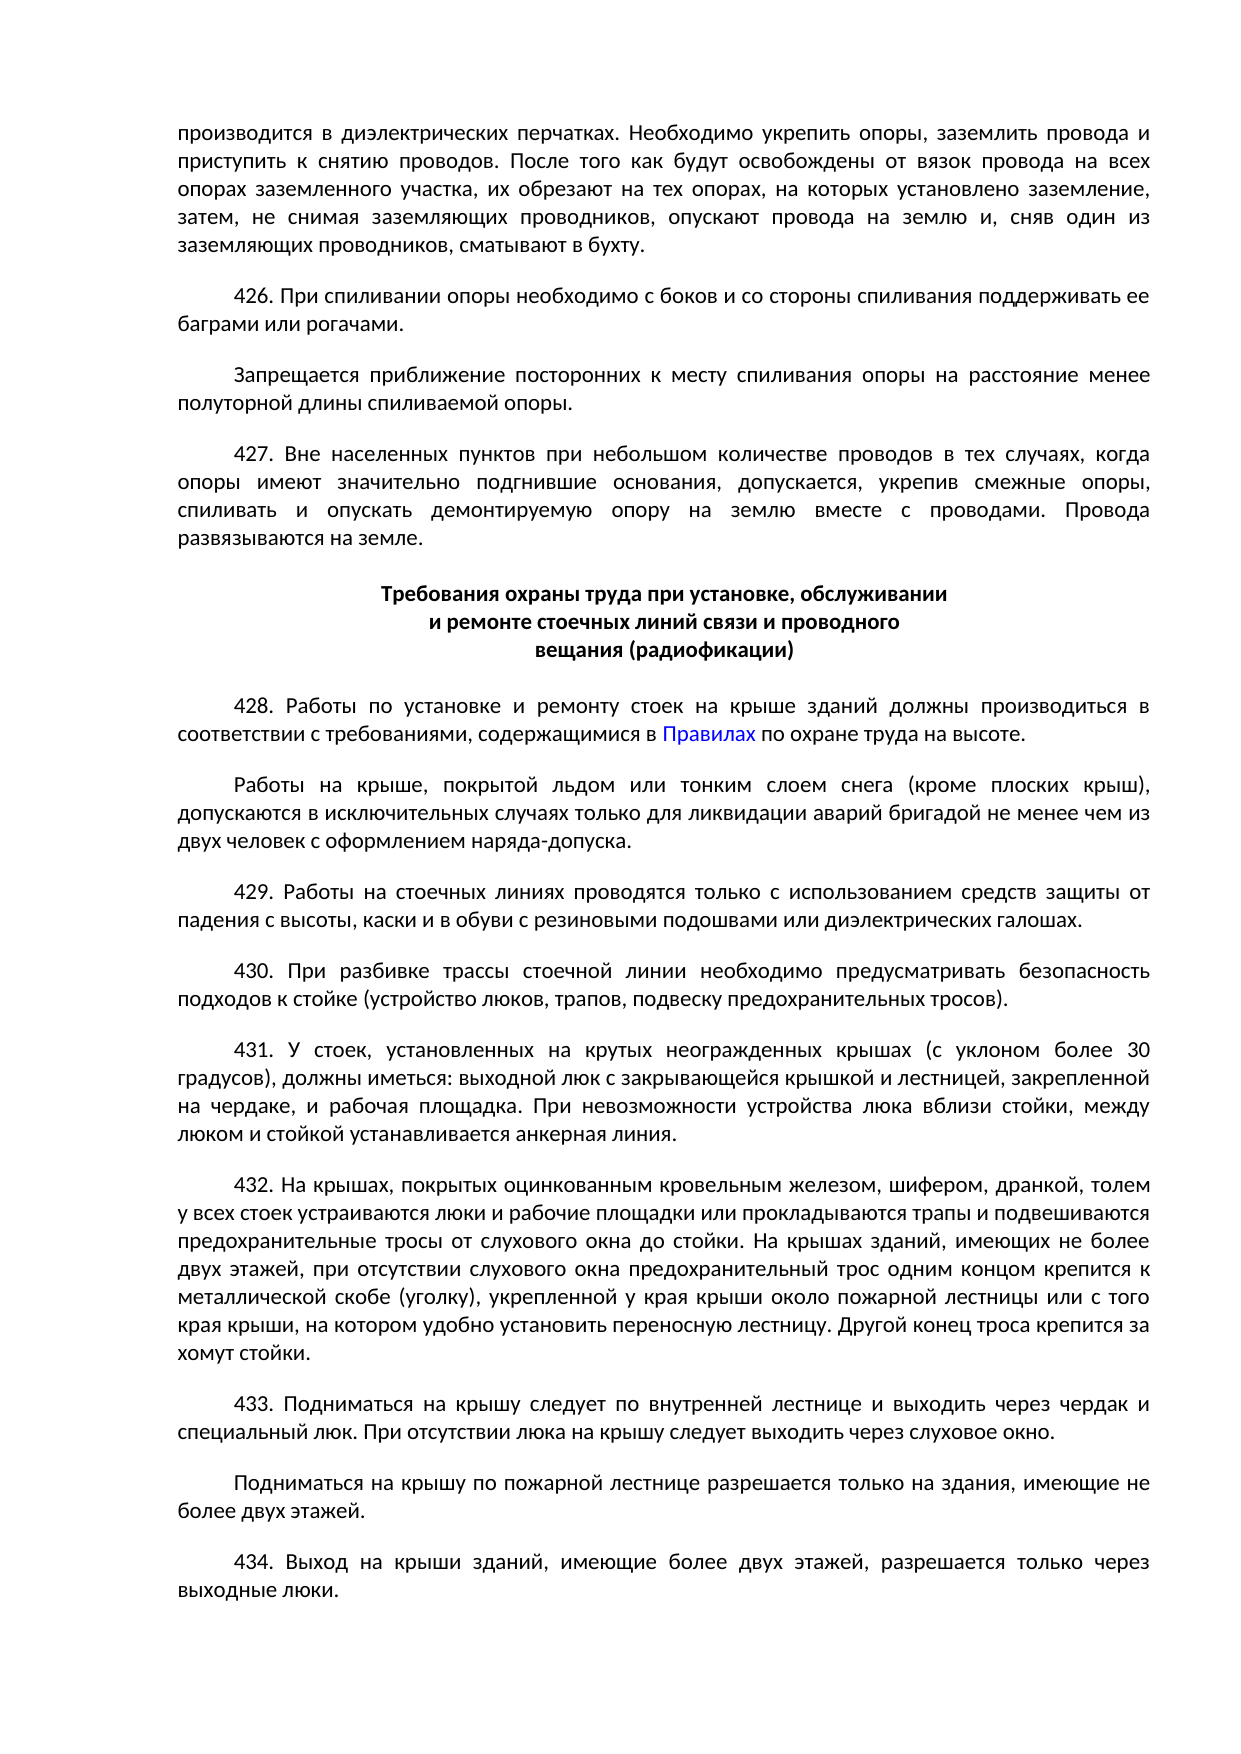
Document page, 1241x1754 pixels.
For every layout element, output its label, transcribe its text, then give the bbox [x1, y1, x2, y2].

text Запрещается приближение посторонних к месту спиливания опоры на расстояние менее полуторной длины спиливаемой опоры. [177, 360, 1152, 416]
text 429. Работы на стоечных линиях проводятся только с использованием средств защиты от падения с высоты, каски и в обуви с резиновыми подошвами или диэлектрических галошах. [177, 877, 1152, 933]
text 433. Подниматься на крышу следует по внутренней лестнице и выходить через чердак и специальный люк. При отсутствии люка на крышу следует выходить через слуховое окно. [177, 1389, 1152, 1445]
title Требования охраны труда при установке, обслуживании [177, 579, 1152, 607]
text 431. У стоек, установленных на крутых неогражденных крышах (с уклоном более 30 градусов), должны иметься: выходной люк с закрывающейся крышкой и лестницей, закрепленной на чердаке, и рабочая площадка. При невозможности устройства люка вблизи стойки, между люком и стойкой устанавливается анкерная линия. [177, 1035, 1152, 1147]
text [177, 118, 1152, 258]
text 432. На крышах, покрытых оцинкованным кровельным железом, шифером, дранкой, толем у всех стоек устраиваются люки и рабочие площадки или прокладываются трапы и подвешиваются предохранительные тросы от слухового окна до стойки. На крышах зданий, имеющих не более двух этажей, при отсутствии слухового окна предохранительный трос одним концом крепится к металлической скобе (уголку), укрепленной у края крыши около пожарной лестницы или с того края крыши, на котором удобно установить переносную лестницу. Другой конец троса крепится за хомут стойки. [177, 1170, 1152, 1366]
text 427. Вне населенных пунктов при небольшом количестве проводов в тех случаях, когда опоры имеют значительно подгнившие основания, допускается, укрепив смежные опоры, спиливать и опускать демонтируемую опору на землю вместе с проводами. Провода развязываются на земле. [177, 439, 1152, 551]
text Подниматься на крышу по пожарной лестнице разрешается только на здания, имеющие не более двух этажей. [177, 1468, 1152, 1524]
title и ремонте стоечных линий связи и проводного [177, 607, 1152, 635]
text 426. При спиливании опоры необходимо с боков и со стороны спиливания поддерживать ее баграми или рогачами. [177, 281, 1152, 337]
text 428. Работы по установке и ремонту стоек на крыше зданий должны производиться в соответствии с требованиями, содержащимися в Правилах по охране труда на высоте. [177, 691, 1152, 747]
text 434. Выход на крыши зданий, имеющие более двух этажей, разрешается только через выходные люки. [177, 1547, 1152, 1603]
text Работы на крыше, покрытой льдом или тонким слоем снега (кроме плоских крыш), допускаются в исключительных случаях только для ликвидации аварий бригадой не менее чем из двух человек с оформлением наряда-допуска. [177, 770, 1152, 854]
text 430. При разбивке трассы стоечной линии необходимо предусматривать безопасность подходов к стойке (устройство люков, трапов, подвеску предохранительных тросов). [177, 956, 1152, 1012]
title вещания (радиофикации) [177, 635, 1152, 663]
